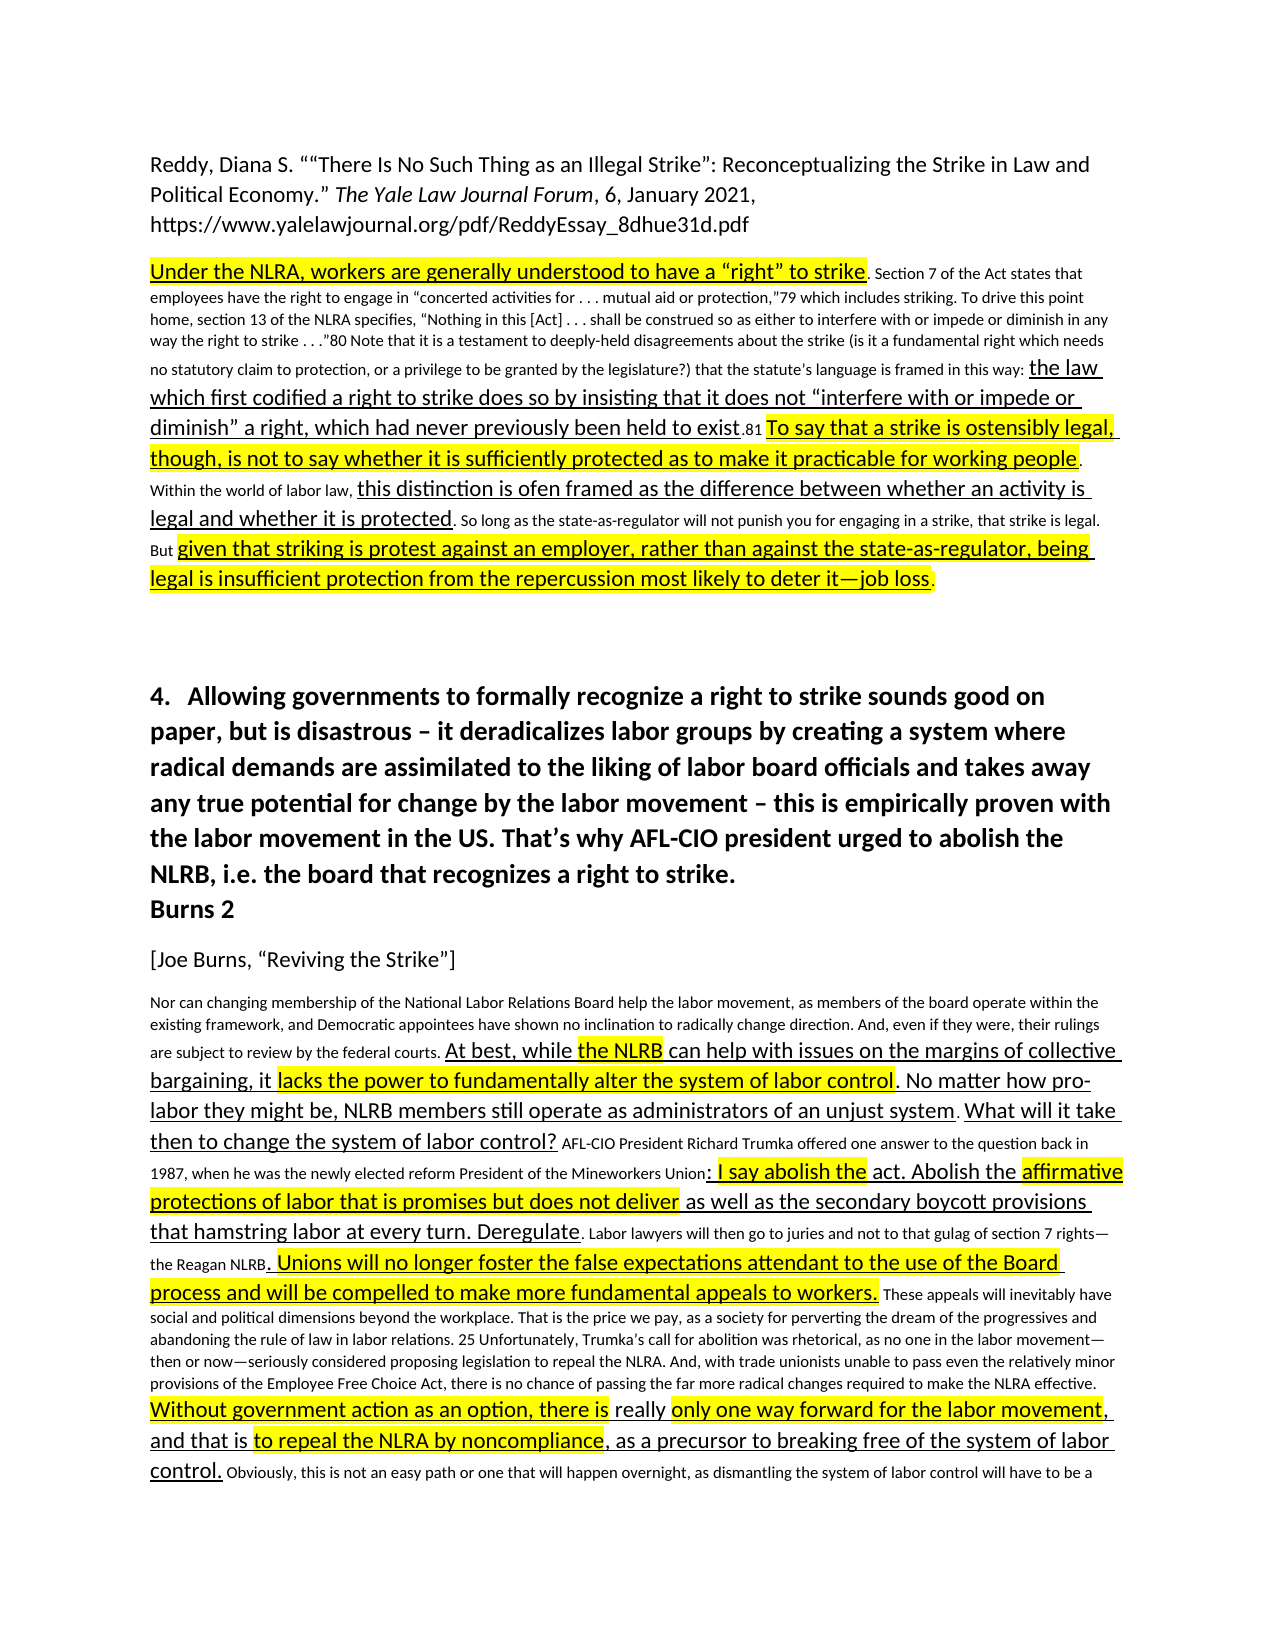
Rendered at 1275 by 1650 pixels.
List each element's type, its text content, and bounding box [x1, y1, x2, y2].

text Reddy, Diana S. ““There Is No Such Thing as an Illegal Strike”: Reconceptualizing the Strike in Law and Political Economy.” The Yale Law Journal Forum, 6, January 2021, https://www.yalelawjournal.org/pdf/ReddyEssay_8dhue31d.pdf [150, 150, 1125, 238]
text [150, 992, 1125, 1484]
subtitle Allowing governments to formally recognize a right to strike sounds good on paper, but is disastrous – it deradicalizes labor groups by creating a system where radical demands are assimilated to the liking of labor board officials and takes away any true potential for change by the labor movement – this is empirically proven with the labor movement in the US. That’s why AFL-CIO president urged to abolish the NLRB, i.e. the board that recognizes a right to strike. [150, 679, 1125, 890]
text Burns 2 [150, 893, 1125, 926]
text [Joe Burns, “Reviving the Strike”] [150, 945, 1125, 973]
text Under the NLRA, workers are generally understood to have a “right” to strike. Section 7 of the Act states that employees have the right to engage in “concerted activities for . . . mutual aid or protection,”79 which includes striking. To drive this point home, section 13 of the NLRA specifies, “Nothing in this [Act] . . . shall be construed so as either to interfere with or impede or diminish in any way the right to strike . . .”80 Note that it is a testament to deeply-held disagreements about the strike (is it a fundamental right which needs no statutory claim to protection, or a privilege to be granted by the legislature?) that the statute’s language is framed in this way: the law which first codified a right to strike does so by insisting that it does not “interfere with or impede or diminish” a right, which had never previously been held to exist.81 To say that a strike is ostensibly legal, though, is not to say whether it is sufficiently protected as to make it practicable for working people. Within the world of labor law, this distinction is ofen framed as the difference between whether an activity is legal and whether it is protected. So long as the state-as-regulator will not punish you for engaging in a strike, that strike is legal. But given that striking is protest against an employer, rather than against the state-as-regulator, being legal is insufficient protection from the repercussion most likely to deter it—job loss. [150, 257, 1125, 593]
